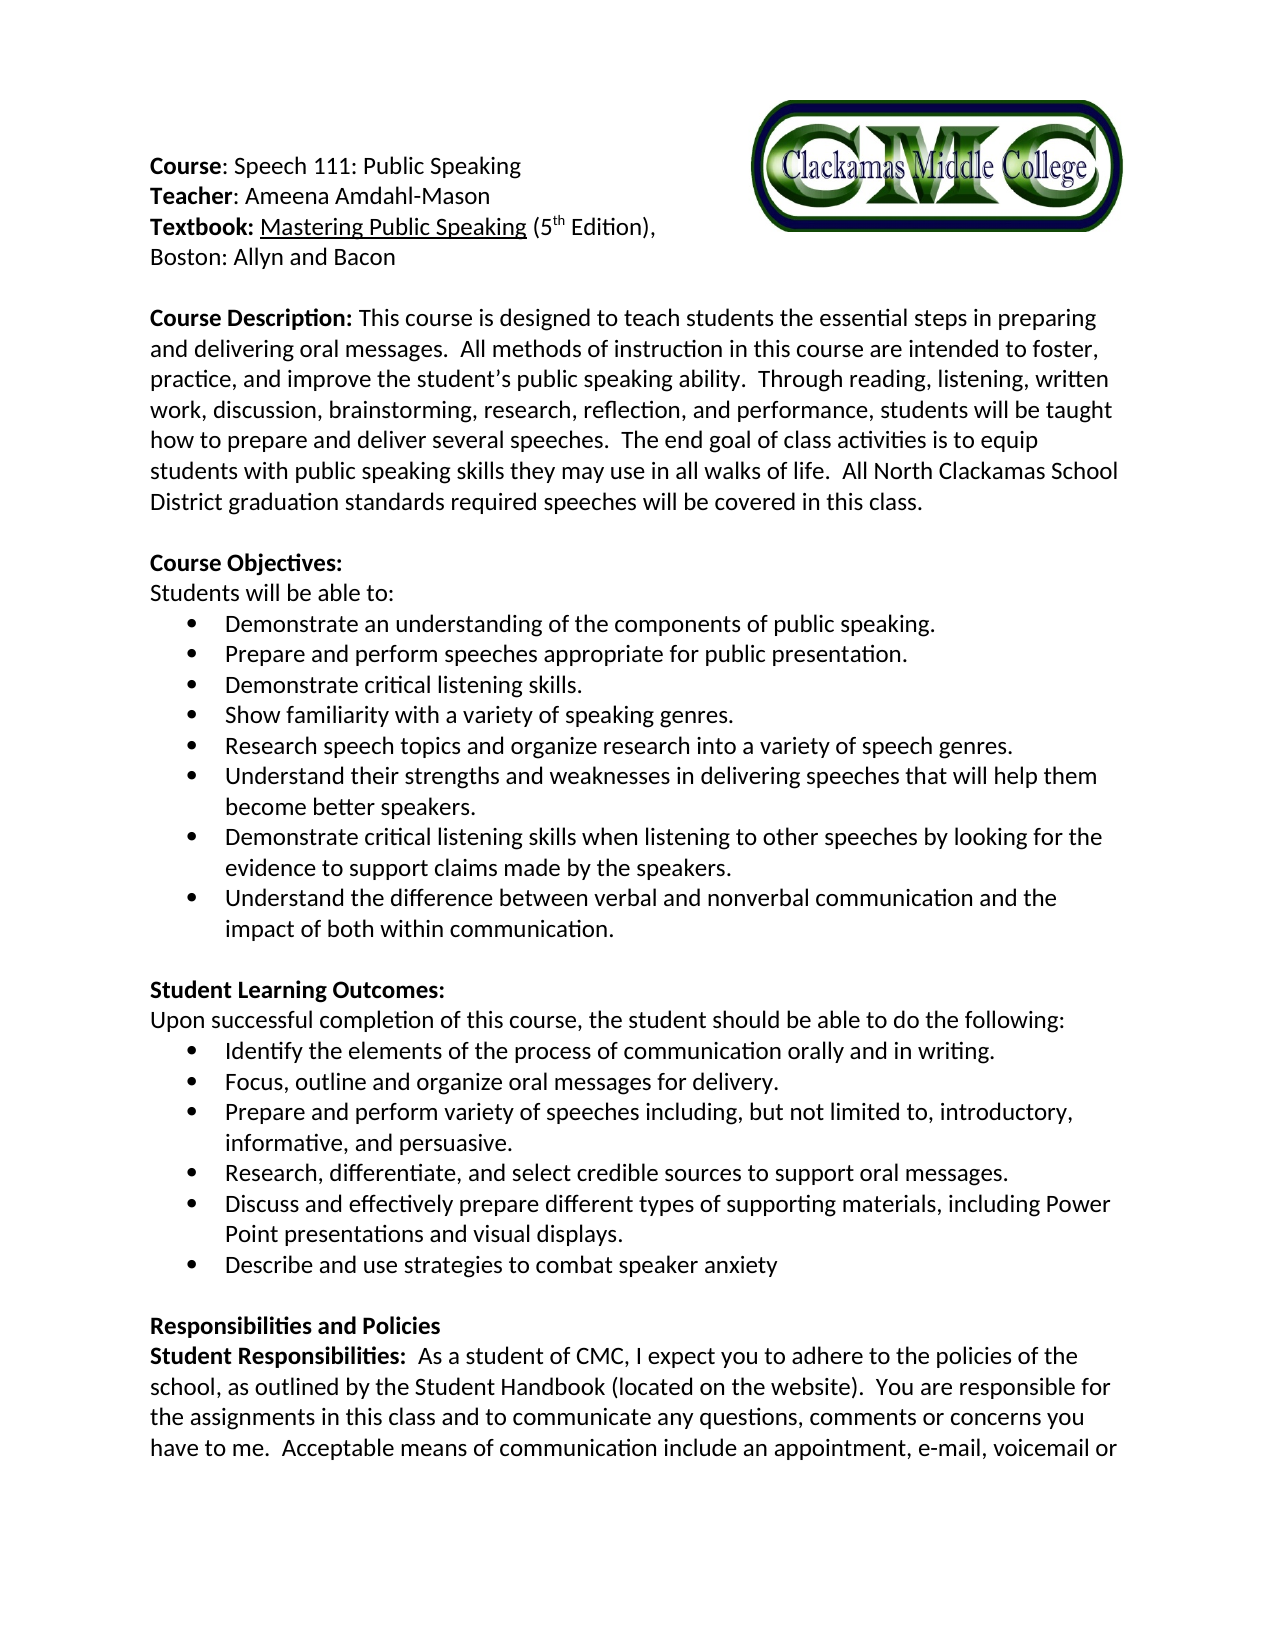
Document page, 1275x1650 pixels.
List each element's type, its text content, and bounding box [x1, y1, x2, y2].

text Course Description: This course is designed to teach students the essential steps in preparing and delivering oral messages. All methods of instruction in this course are intended to foster, practice, and improve the student’s public speaking ability. Through reading, listening, written work, discussion, brainstorming, research, reflection, and performance, students will be taught how to prepare and deliver several speeches. The end goal of class activities is to equip students with public speaking skills they may use in all walks of life. All North Clackamas School District graduation standards required speeches will be covered in this class. [150, 303, 1125, 516]
list Show familiarity with a variety of speaking genres. [187, 699, 1125, 730]
list Research, differentiate, and select credible sources to support oral messages. [187, 1157, 1125, 1188]
text Responsibilities and Policies [150, 1310, 1125, 1340]
list Prepare and perform variety of speeches including, but not limited to, introductory, informative, and persuasive. [187, 1096, 1125, 1157]
list Describe and use strategies to combat speaker anxiety [187, 1249, 1125, 1279]
list Prepare and perform speeches appropriate for public presentation. [187, 638, 1125, 669]
list Research speech topics and organize research into a variety of speech genres. [187, 730, 1125, 760]
picture [748, 100, 1125, 232]
text Textbook: Mastering Public Speaking (5th Edition), Boston: Allyn and Bacon [150, 211, 1125, 272]
text Upon successful completion of this course, the student should be able to do the following: [150, 1004, 1125, 1035]
text Student Learning Outcomes: [150, 974, 1125, 1004]
list Demonstrate critical listening skills. [187, 669, 1125, 699]
list Discuss and effectively prepare different types of supporting materials, including Power Point presentations and visual displays. [187, 1188, 1125, 1249]
list Understand the difference between verbal and nonverbal communication and the impact of both within communication. [187, 882, 1125, 943]
list Focus, outline and organize oral messages for delivery. [187, 1066, 1125, 1096]
list Understand their strengths and weaknesses in delivering speeches that will help them become better speakers. [187, 760, 1125, 821]
text Course Objectives: [150, 547, 1125, 577]
text Course: Speech 111: Public Speaking [150, 150, 748, 181]
text Teacher: Ameena Amdahl-Mason [150, 181, 748, 211]
text Students will be able to: [150, 577, 1125, 608]
list Demonstrate critical listening skills when listening to other speeches by looking for the evidence to support claims made by the speakers. [187, 821, 1125, 882]
list Demonstrate an understanding of the components of public speaking. [187, 608, 1125, 638]
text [150, 1340, 1125, 1462]
list Identify the elements of the process of communication orally and in writing. [187, 1035, 1125, 1066]
